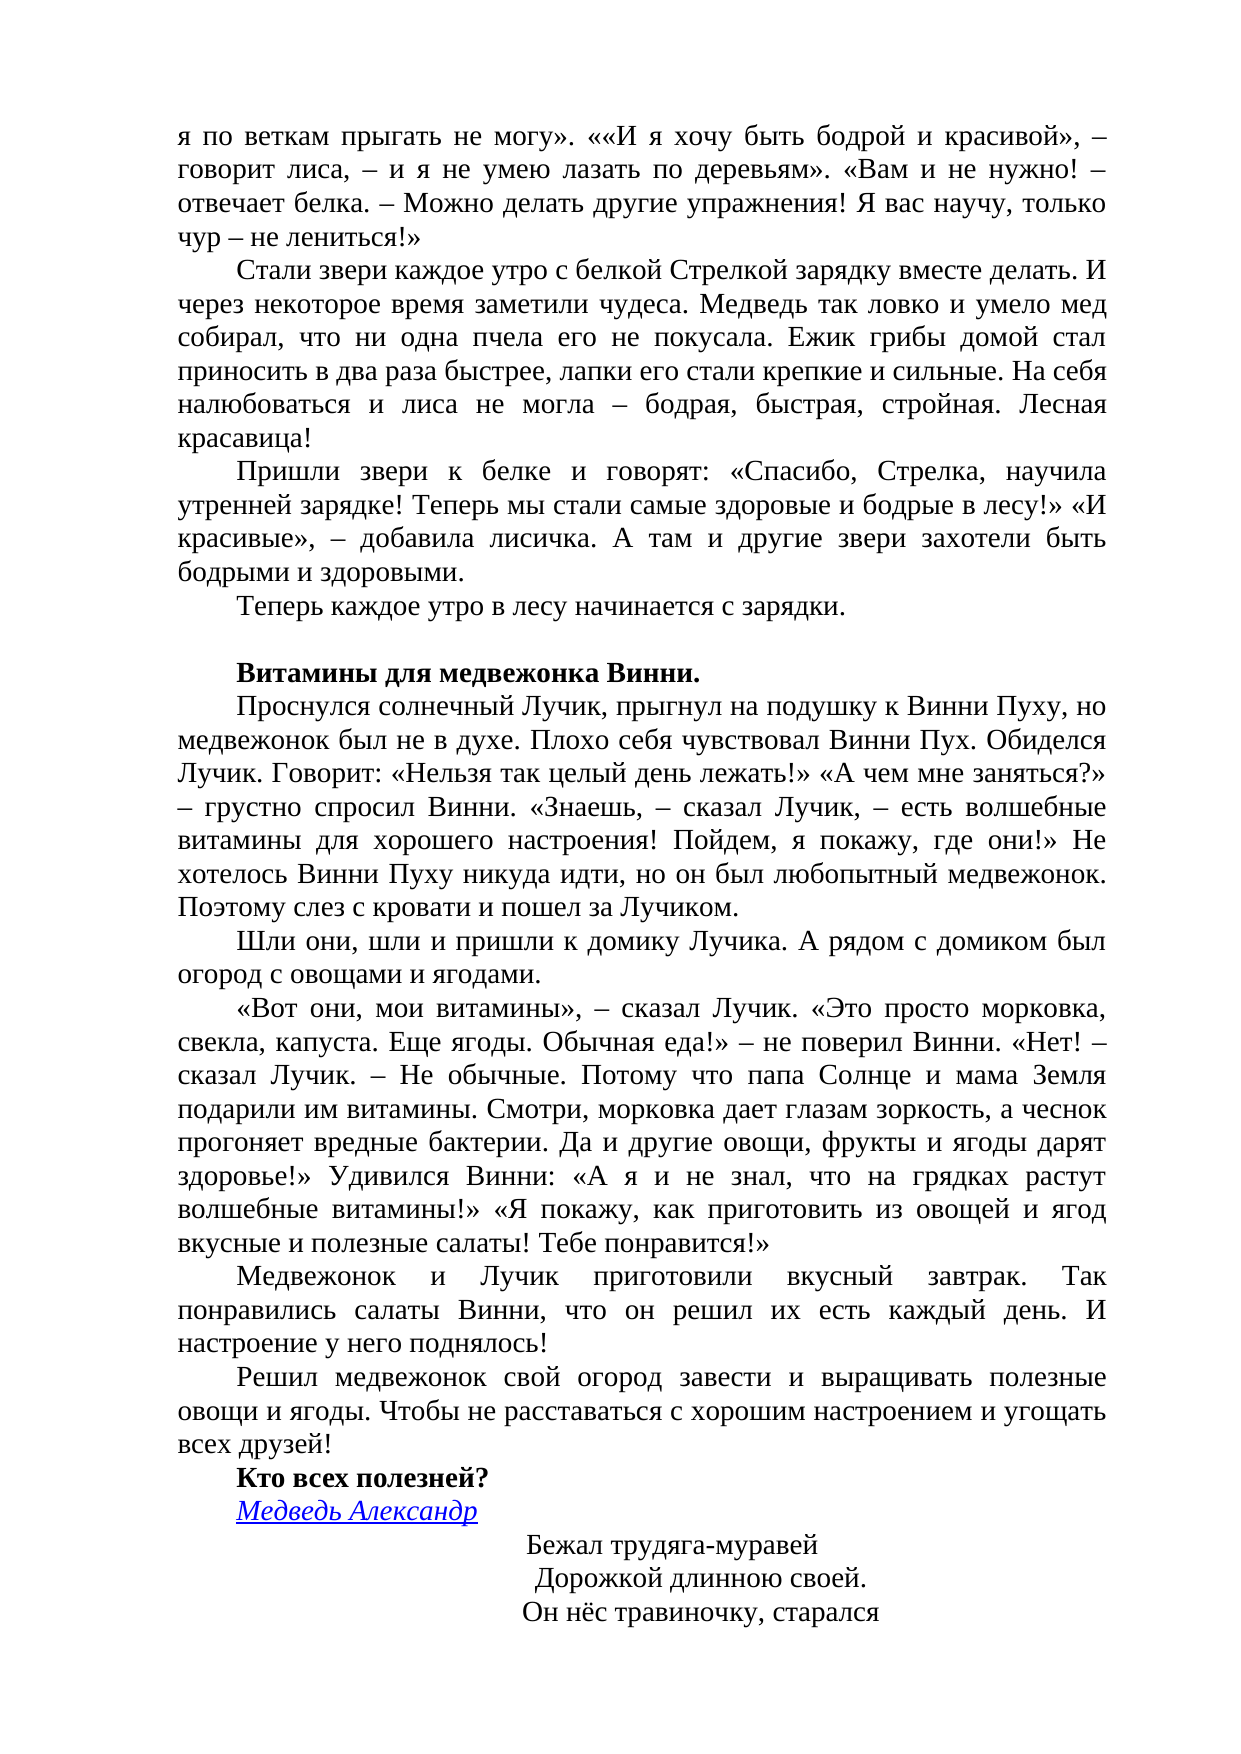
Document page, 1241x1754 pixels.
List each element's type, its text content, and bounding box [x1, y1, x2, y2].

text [177, 118, 1107, 252]
text Стали звери каждое утро с белкой Стрелкой зарядку вместе делать. И через некоторое время заметили чудеса. Медведь так ловко и умело мед собирал, что ни одна пчела его не покусала. Ежик грибы домой стал приносить в два раза быстрее, лапки его стали крепкие и сильные. На себя налюбоваться и лиса не могла – бодрая, быстрая, стройная. Лесная красавица! [177, 252, 1107, 453]
text Решил медвежонок свой огород завести и выращивать полезные овощи и ягоды. Чтобы не расставаться с хорошим настроением и угощать всех друзей! [177, 1359, 1107, 1460]
text Шли они, шли и пришли к домику Лучика. А рядом с домиком был огород с овощами и ягодами. [177, 923, 1107, 990]
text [177, 1527, 1107, 1627]
text «Вот они, мои витамины», – сказал Лучик. «Это просто морковка, свекла, капуста. Еще ягоды. Обычная еда!» – не поверил Винни. «Нет! – сказал Лучик. – Не обычные. Потому что папа Солнце и мама Земля подарили им витамины. Смотри, морковка дает глазам зоркость, а чеснок прогоняет вредные бактерии. Да и другие овощи, фрукты и ягоды дарят здоровье!» Удивился Винни: «А я и не знал, что на грядках растут волшебные витамины!» «Я покажу, как приготовить из овощей и ягод вкусные и полезные салаты! Тебе понравится!» [177, 990, 1107, 1258]
text Проснулся солнечный Лучик, прыгнул на подушку к Винни Пуху, но медвежонок был не в духе. Плохо себя чувствовал Винни Пух. Обиделся Лучик. Говорит: «Нельзя так целый день лежать!» «А чем мне заняться?» – грустно спросил Винни. «Знаешь, – сказал Лучик, – есть волшебные витамины для хорошего настроения! Пойдем, я покажу, где они!» Не хотелось Винни Пуху никуда идти, но он был любопытный медвежонок. Поэтому слез с кровати и пошел за Лучиком. [177, 688, 1107, 923]
text Медвежонок и Лучик приготовили вкусный завтрак. Так понравились салаты Винни, что он решил их есть каждый день. И настроение у него поднялось! [177, 1258, 1107, 1359]
text Теперь каждое утро в лесу начинается с зарядки. [177, 588, 1107, 621]
text Медведь Александр [177, 1493, 1107, 1527]
text Пришли звери к белке и говорят: «Спасибо, Стрелка, научила утренней зарядке! Теперь мы стали самые здоровые и бодрые в лесу!» «И красивые», – добавила лисичка. А там и другие звери захотели быть бодрыми и здоровыми. [177, 453, 1107, 588]
text Витамины для медвежонка Винни. [177, 655, 1107, 688]
text Кто всех полезней? [177, 1460, 1107, 1493]
